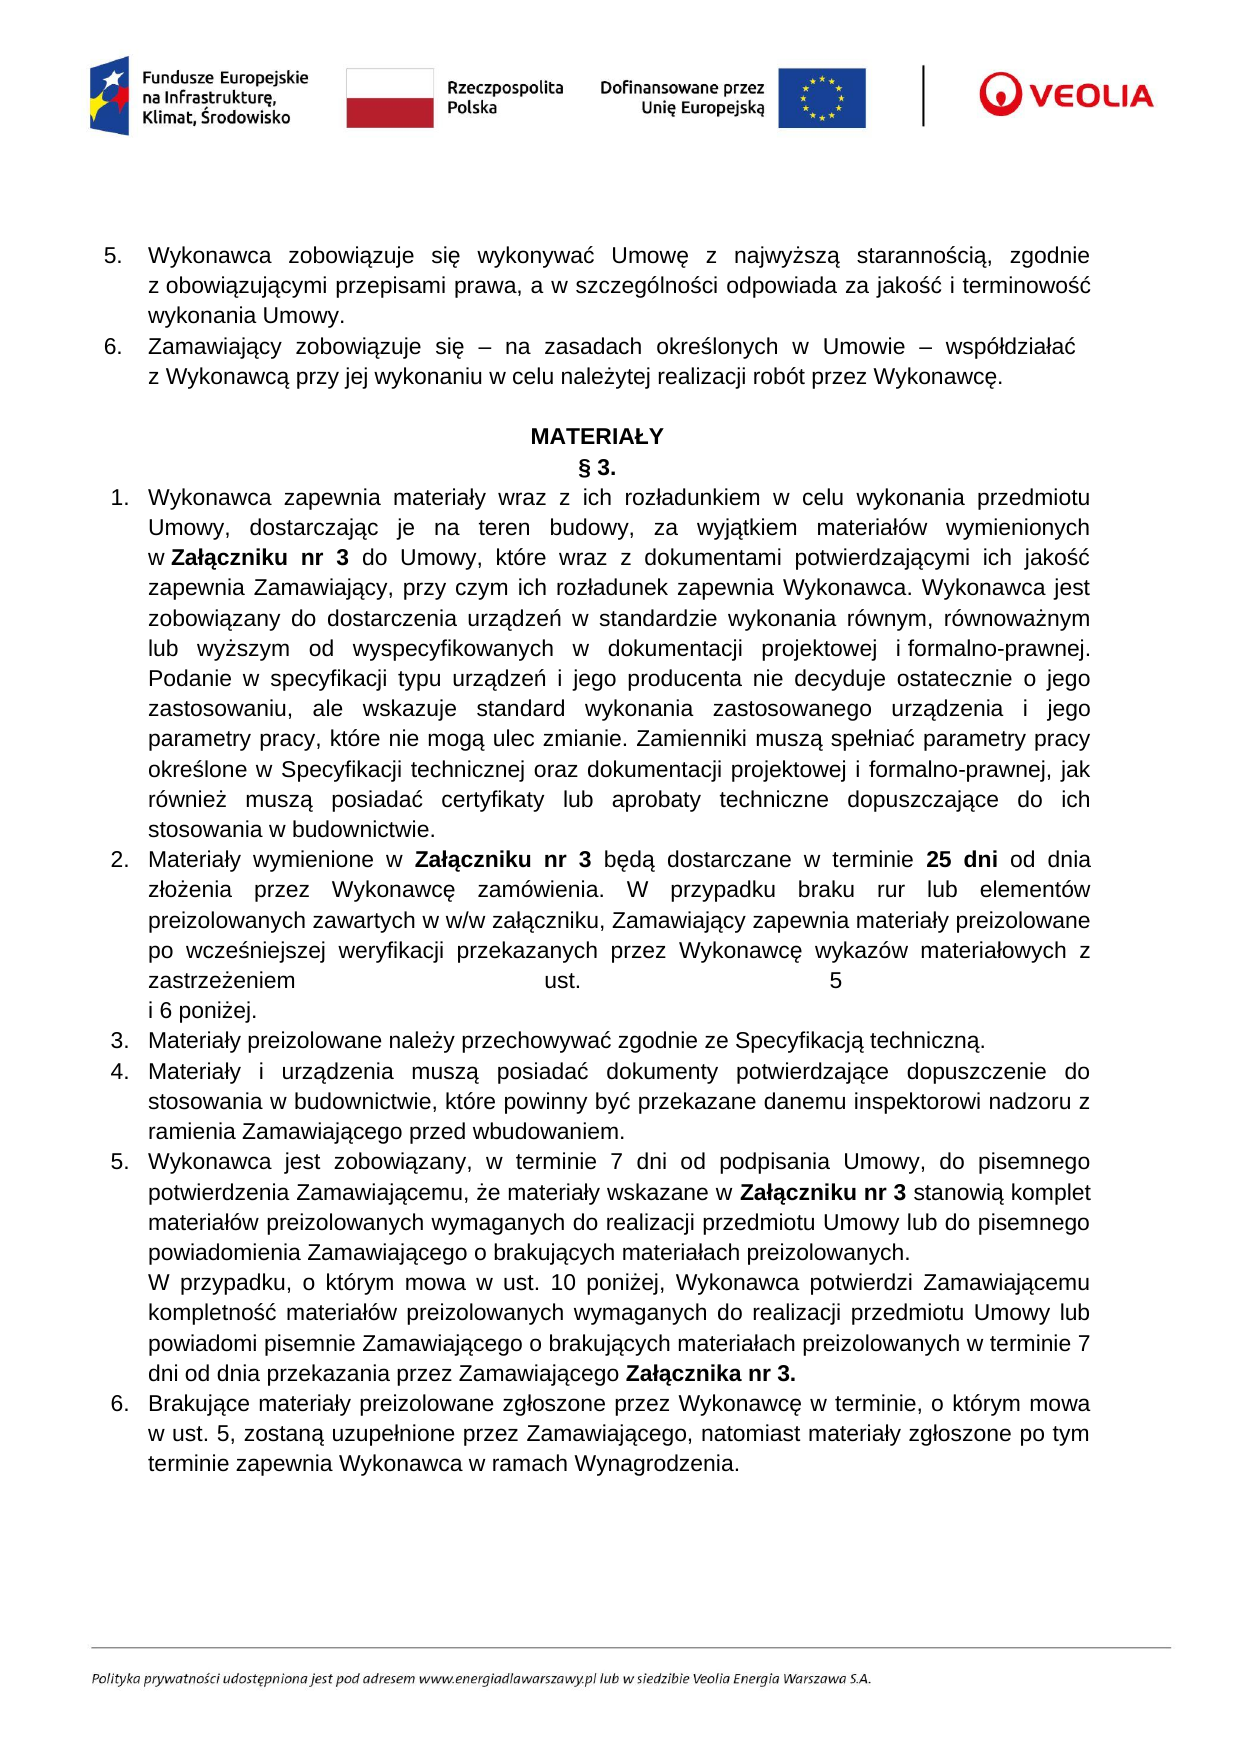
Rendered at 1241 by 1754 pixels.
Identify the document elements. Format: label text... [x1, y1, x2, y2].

list Materiały wymienione w Załączniku nr 3 będą dostarczane w terminie 25 dni od dnia złożenia przez Wykonawcę zamówienia. W przypadku braku rur lub elementów preizolowanych zawartych w w/w załączniku, Zamawiający zapewnia materiały preizolowane po wcześniejszej weryfikacji przekazanych przez Wykonawcę wykazów materiałowych z zastrzeżeniem ust. 5 i 6 poniżej. [110, 846, 1091, 1024]
picture [15, 1616, 1241, 1735]
text MATERIAŁY [103, 423, 1091, 450]
list Materiały i urządzenia muszą posiadać dokumenty potwierdzające dopuszczenie do stosowania w budownictwie, które powinny być przekazane danemu inspektorowi nadzoru z ramienia Zamawiającego przed wbudowaniem. [110, 1058, 1091, 1144]
list Wykonawca zobowiązuje się wykonywać Umowę z najwyższą starannością, zgodnie z obowiązującymi przepisami prawa, a w szczególności odpowiada za jakość i terminowość wykonania Umowy. [103, 242, 1091, 329]
list W przypadku, o którym mowa w ust. 10 poniżej, Wykonawca potwierdzi Zamawiającemu kompletność materiałów preizolowanych wymaganych do realizacji przedmiotu Umowy lub powiadomi pisemnie Zamawiającego o brakujących materiałach preizolowanych w terminie 7 dni od dnia przekazania przez Zamawiającego Załącznika nr 3. [148, 1269, 1091, 1386]
text § 3. [103, 453, 1091, 480]
picture [14, 0, 1234, 191]
list Materiały preizolowane należy przechowywać zgodnie ze Specyfikacją techniczną. [110, 1027, 1091, 1054]
list Zamawiający zobowiązuje się – na zasadach określonych w Umowie – współdziałać z Wykonawcą przy jej wykonaniu w celu należytej realizacji robót przez Wykonawcę. [103, 333, 1091, 389]
list Wykonawca zapewnia materiały wraz z ich rozładunkiem w celu wykonania przedmiotu Umowy, dostarczając je na teren budowy, za wyjątkiem materiałów wymienionych w Załączniku nr 3 do Umowy, które wraz z dokumentami potwierdzającymi ich jakość zapewnia Zamawiający, przy czym ich rozładunek zapewnia Wykonawca. Wykonawca jest zobowiązany do dostarczenia urządzeń w standardzie wykonania równym, równoważnym lub wyższym od wyspecyfikowanych w dokumentacji projektowej i formalno-prawnej. Podanie w specyfikacji typu urządzeń i jego producenta nie decyduje ostatecznie o jego zastosowaniu, ale wskazuje standard wykonania zastosowanego urządzenia i jego parametry pracy, które nie mogą ulec zmianie. Zamienniki muszą spełniać parametry pracy określone w Specyfikacji technicznej oraz dokumentacji projektowej i formalno-prawnej, jak również muszą posiadać certyfikaty lub aprobaty techniczne dopuszczające do ich stosowania w budownictwie. [110, 484, 1091, 842]
list Wykonawca jest zobowiązany, w terminie 7 dni od podpisania Umowy, do pisemnego potwierdzenia Zamawiającemu, że materiały wskazane w Załączniku nr 3 stanowią komplet materiałów preizolowanych wymaganych do realizacji przedmiotu Umowy lub do pisemnego powiadomienia Zamawiającego o brakujących materiałach preizolowanych. [110, 1148, 1091, 1265]
list Brakujące materiały preizolowane zgłoszone przez Wykonawcę w terminie, o którym mowa w ust. 5, zostaną uzupełnione przez Zamawiającego, natomiast materiały zgłoszone po tym terminie zapewnia Wykonawca w ramach Wynagrodzenia. [110, 1390, 1091, 1477]
